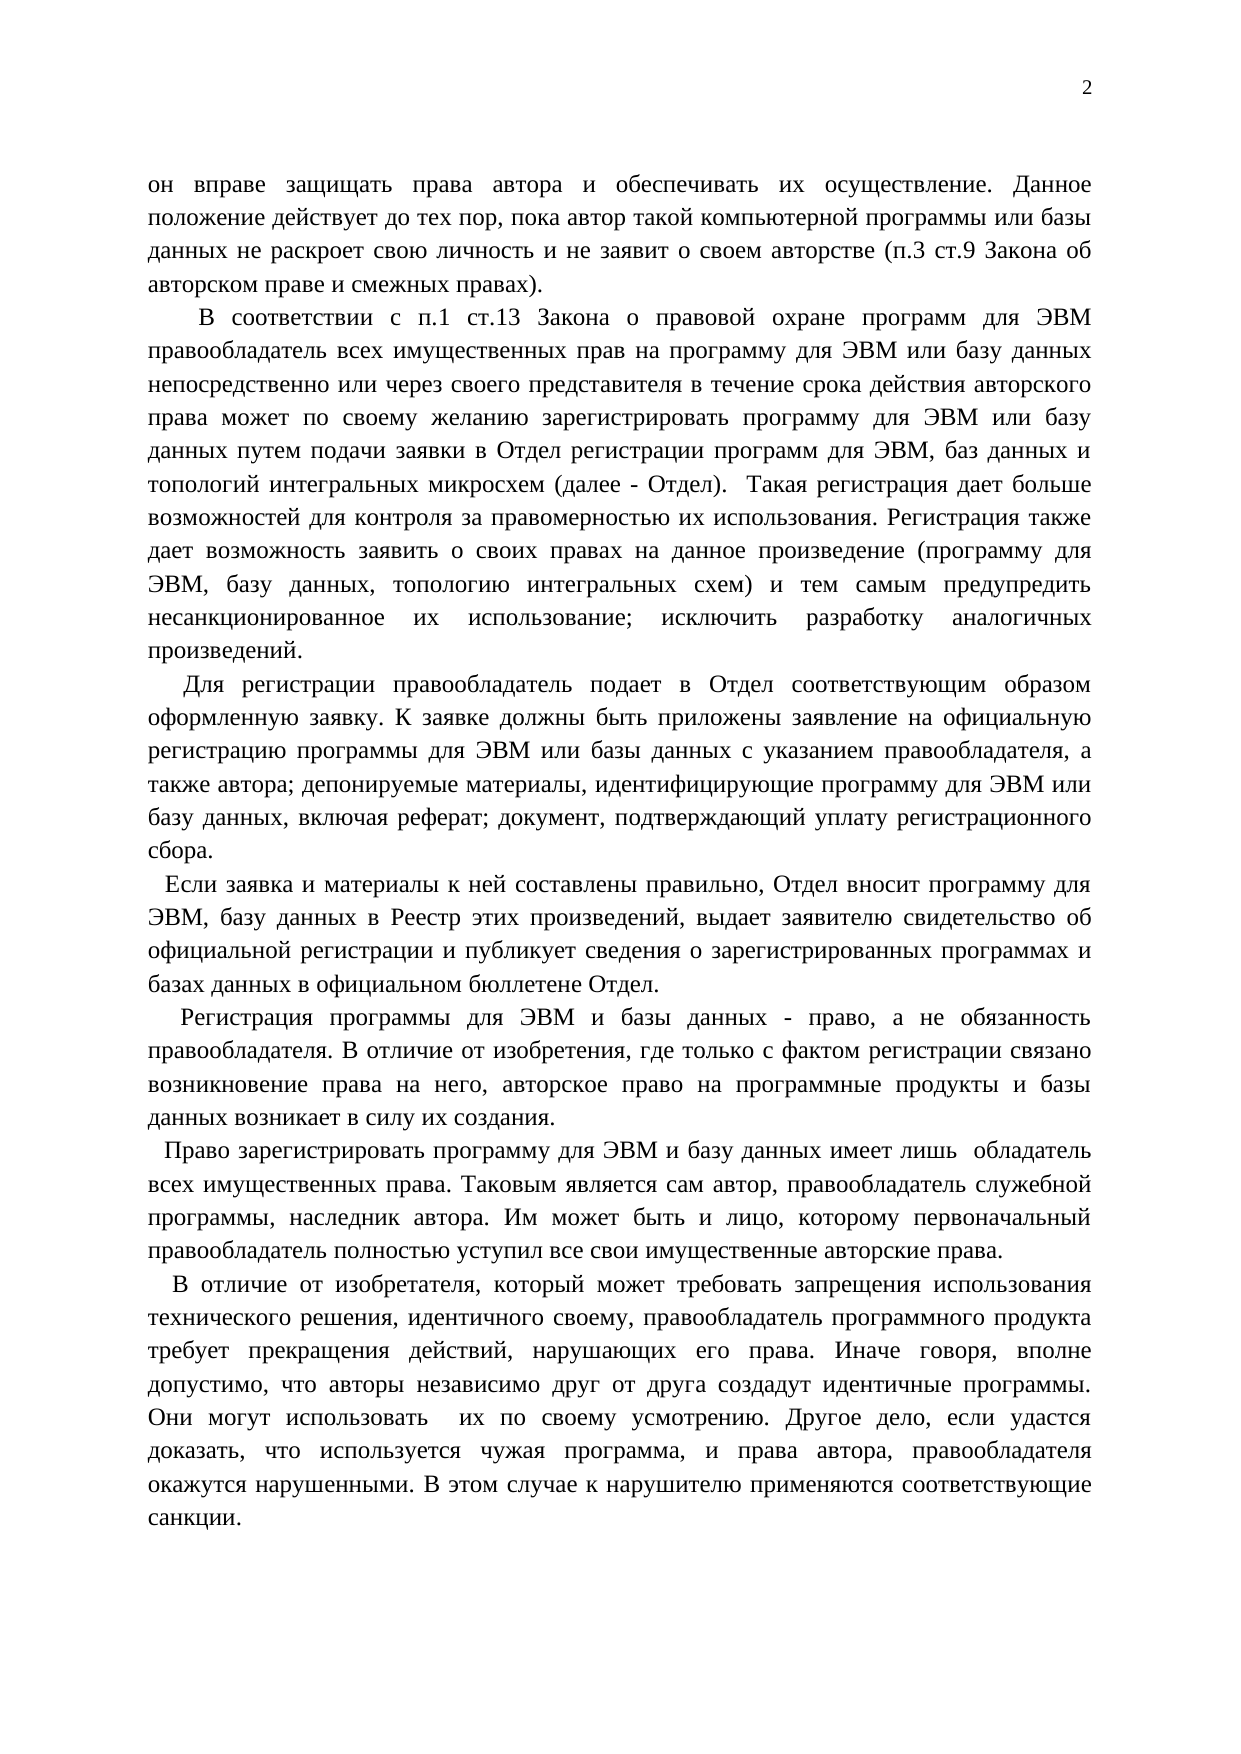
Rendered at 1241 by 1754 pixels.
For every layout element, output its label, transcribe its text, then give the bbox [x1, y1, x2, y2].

text В отличие от изобретателя, который может требовать запрещения использования технического решения, идентичного своему, правообладатель программного продукта требует прекращения действий, нарушающих его права. Иначе говоря, вполне допустимо, что авторы независимо друг от друга создадут идентичные программы. Они могут использовать их по своему усмотрению. Другое дело, если удастся доказать, что используется чужая программа, и права автора, правообладателя окажутся нарушенными. В этом случае к нарушителю применяются соответствующие санкции. [148, 1265, 1092, 1532]
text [148, 165, 1092, 299]
text Если заявка и материалы к ней составлены правильно, Отдел вносит программу для ЭВМ, базу данных в Реестр этих произведений, выдает заявителю свидетельство об официальной регистрации и публикует сведения о зарегистрированных программах и базах данных в официальном бюллетене Отдел. [148, 865, 1092, 999]
text В соответствии с п.1 ст.13 Закона о правовой охране программ для ЭВМ правообладатель всех имущественных прав на программу для ЭВМ или базу данных непосредственно или через своего представителя в течение срока действия авторского права может по своему желанию зарегистрировать программу для ЭВМ или базу данных путем подачи заявки в Отдел регистрации программ для ЭВМ, баз данных и топологий интегральных микросхем (далее - Отдел). Такая регистрация дает больше возможностей для контроля за правомерностью их использования. Регистрация также дает возможность заявить о своих правах на данное произведение (программу для ЭВМ, базу данных, топологию интегральных схем) и тем самым предупредить несанкционированное их использование; исключить разработку аналогичных произведений. [148, 299, 1092, 665]
text Для регистрации правообладатель подает в Отдел соответствующим образом оформленную заявку. К заявке должны быть приложены заявление на официальную регистрацию программы для ЭВМ или базы данных с указанием правообладателя, а также автора; депонируемые материалы, идентифицирующие программу для ЭВМ или базу данных, включая реферат; документ, подтверждающий уплату регистрационного сбора. [148, 665, 1092, 865]
text Право зарегистрировать программу для ЭВМ и базу данных имеет лишь обладатель всех имущественных права. Таковым является сам автор, правообладатель служебной программы, наследник автора. Им может быть и лицо, которому первоначальный правообладатель полностью уступил все свои имущественные авторские права. [148, 1132, 1092, 1265]
text Регистрация программы для ЭВМ и базы данных - право, а не обязанность правообладателя. В отличие от изобретения, где только с фактом регистрации связано возникновение права на него, авторское право на программные продукты и базы данных возникает в силу их создания. [148, 999, 1092, 1132]
